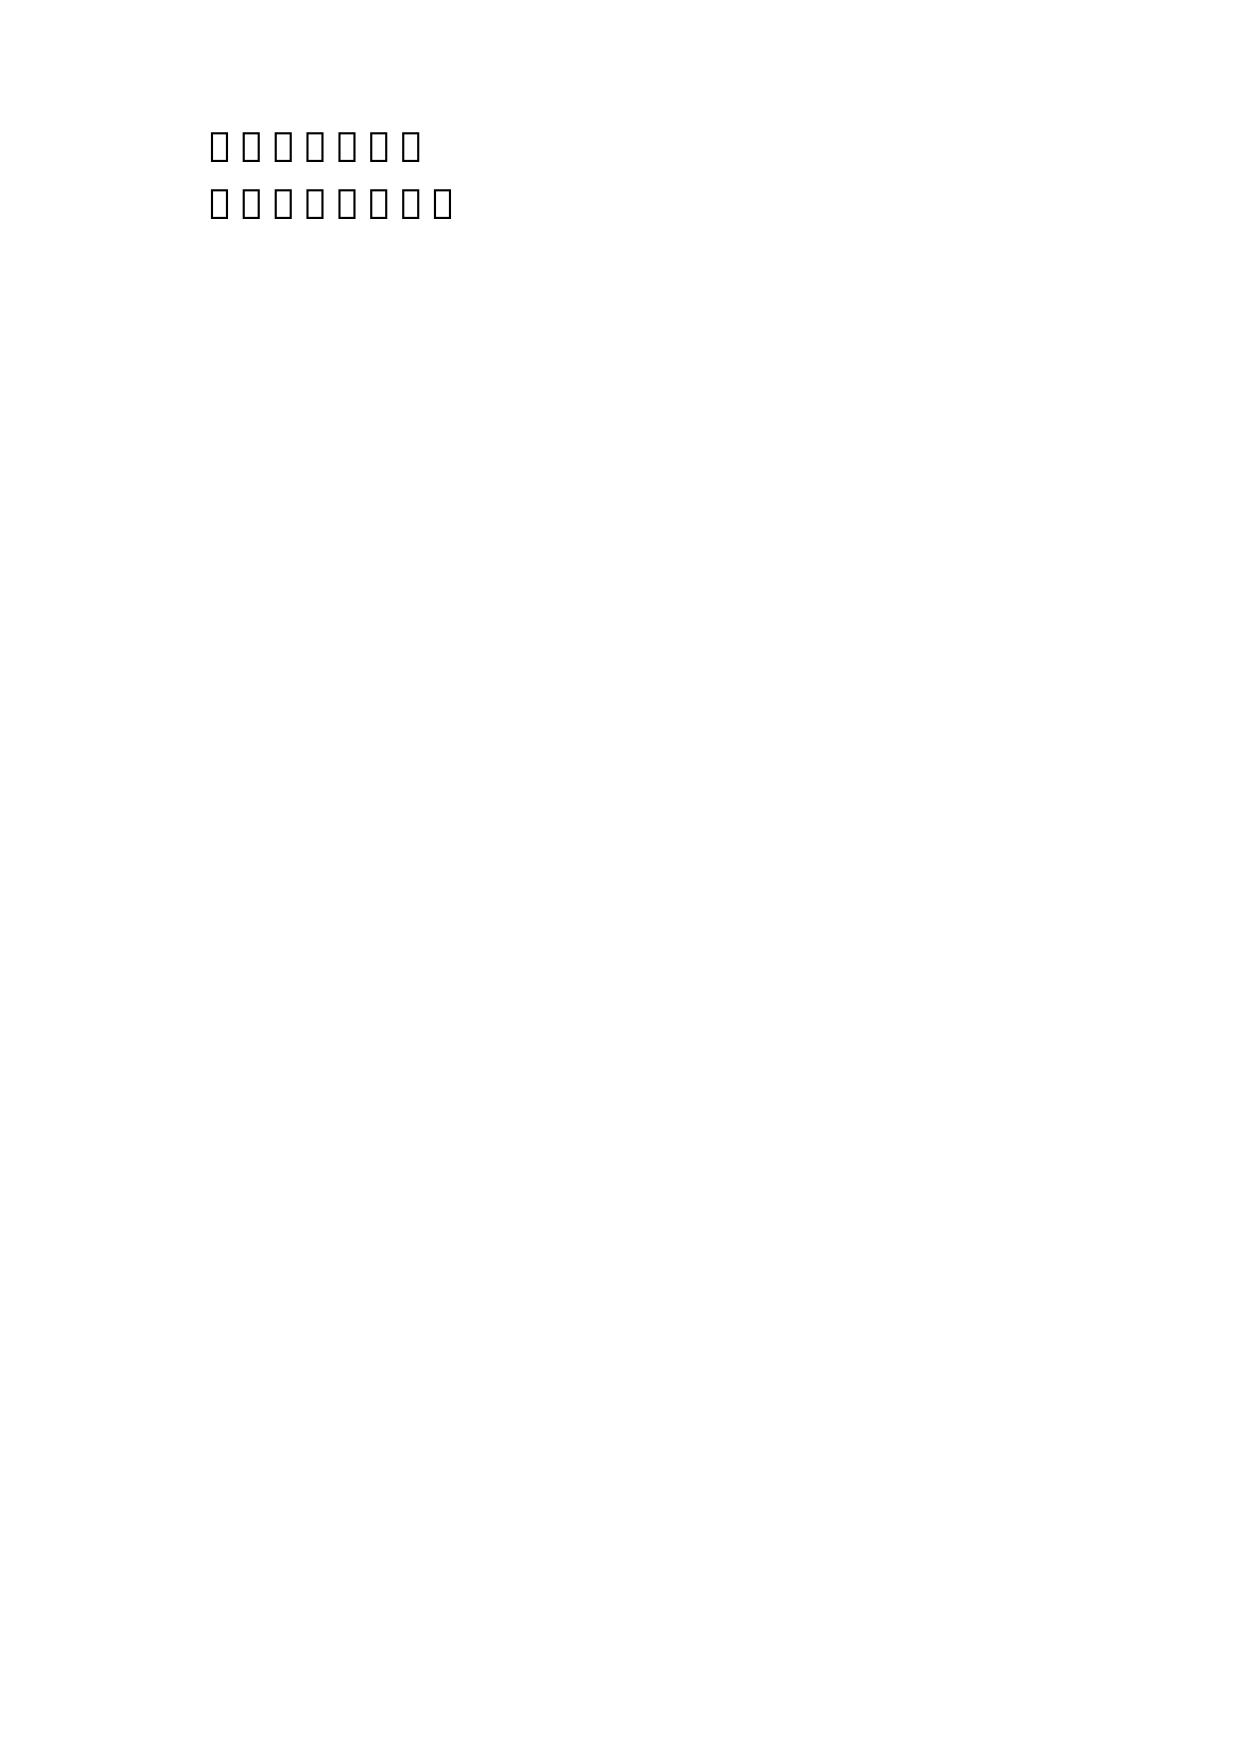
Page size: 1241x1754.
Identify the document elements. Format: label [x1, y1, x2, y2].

text [118, 118, 1122, 232]
